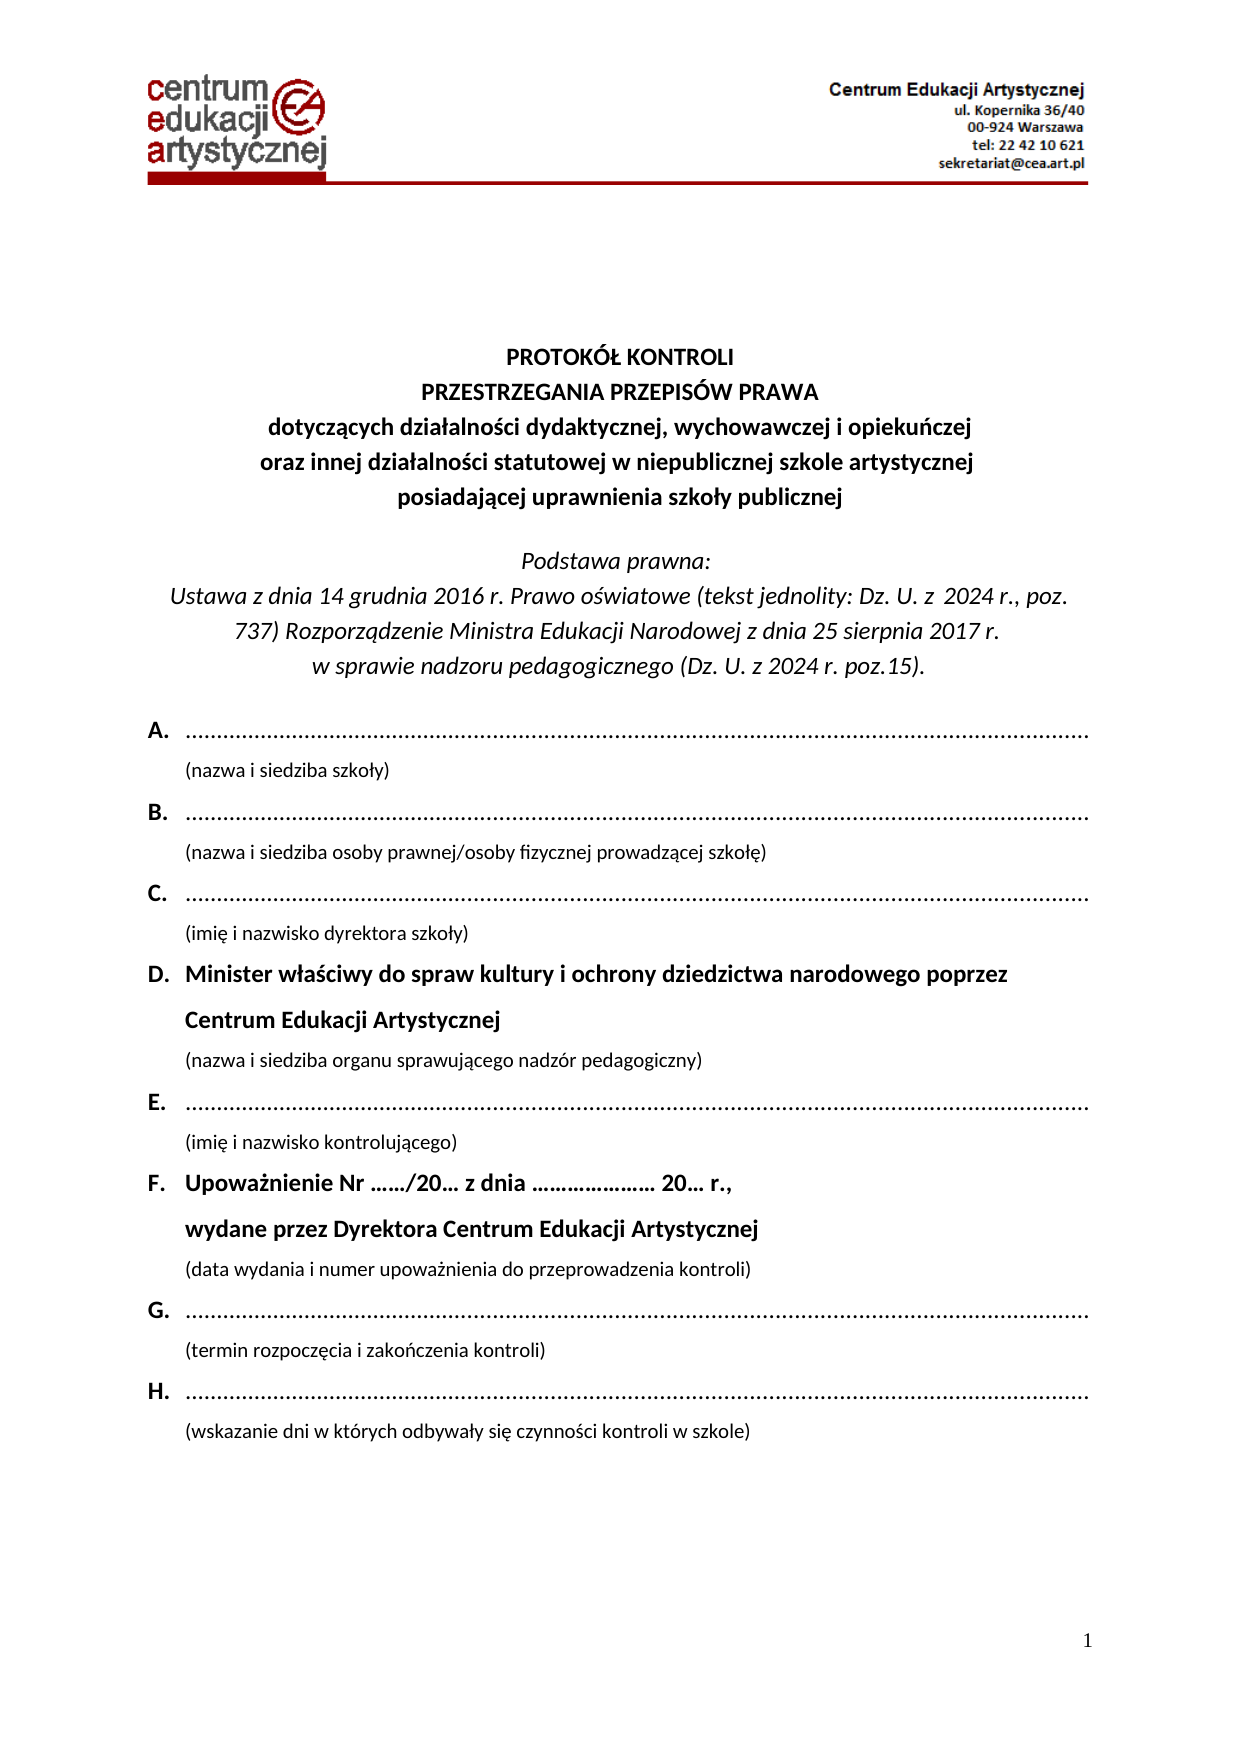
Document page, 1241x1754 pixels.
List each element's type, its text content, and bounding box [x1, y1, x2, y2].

list (imię i nazwisko kontrolującego) [148, 1086, 1092, 1154]
text Podstawa prawna: Ustawa z dnia 14 grudnia 2016 r. Prawo oświatowe (tekst jednolity: Dz. U. z 2024 r., poz. 737) Rozporządzenie Ministra Edukacji Narodowej z dnia 25 sierpnia 2017 r. w sprawie nadzoru pedagogicznego (Dz. U. z 2024 r. poz.15). [148, 545, 1092, 681]
list (nazwa i siedziba osoby prawnej/osoby fizycznej prowadzącej szkołę) [148, 796, 1092, 864]
list (wskazanie dni w których odbywały się czynności kontroli w szkole) [148, 1375, 1092, 1444]
text PROTOKÓŁ KONTROLI PRZESTRZEGANIA PRZEPISÓW PRAWA dotyczących działalności dydaktycznej, wychowawczej i opiekuńczej oraz innej działalności statutowej w niepublicznej szkole artystycznej posiadającej uprawnienia szkoły publicznej [148, 341, 1092, 512]
list Minister właściwy do spraw kultury i ochrony dziedzictwa narodowego poprzez Centrum Edukacji Artystycznej (nazwa i siedziba organu sprawującego nadzór pedagogiczny) [148, 958, 1092, 1073]
list (termin rozpoczęcia i zakończenia kontroli) [148, 1294, 1092, 1363]
list Upoważnienie Nr ……/20… z dnia ………………… 20… r., wydane przez Dyrektora Centrum Edukacji Artystycznej (data wydania i numer upoważnienia do przeprowadzenia kontroli) [148, 1167, 1092, 1281]
list (nazwa i siedziba szkoły) [148, 714, 1092, 783]
picture [147, 73, 1093, 185]
list (imię i nazwisko dyrektora szkoły) [148, 877, 1092, 946]
